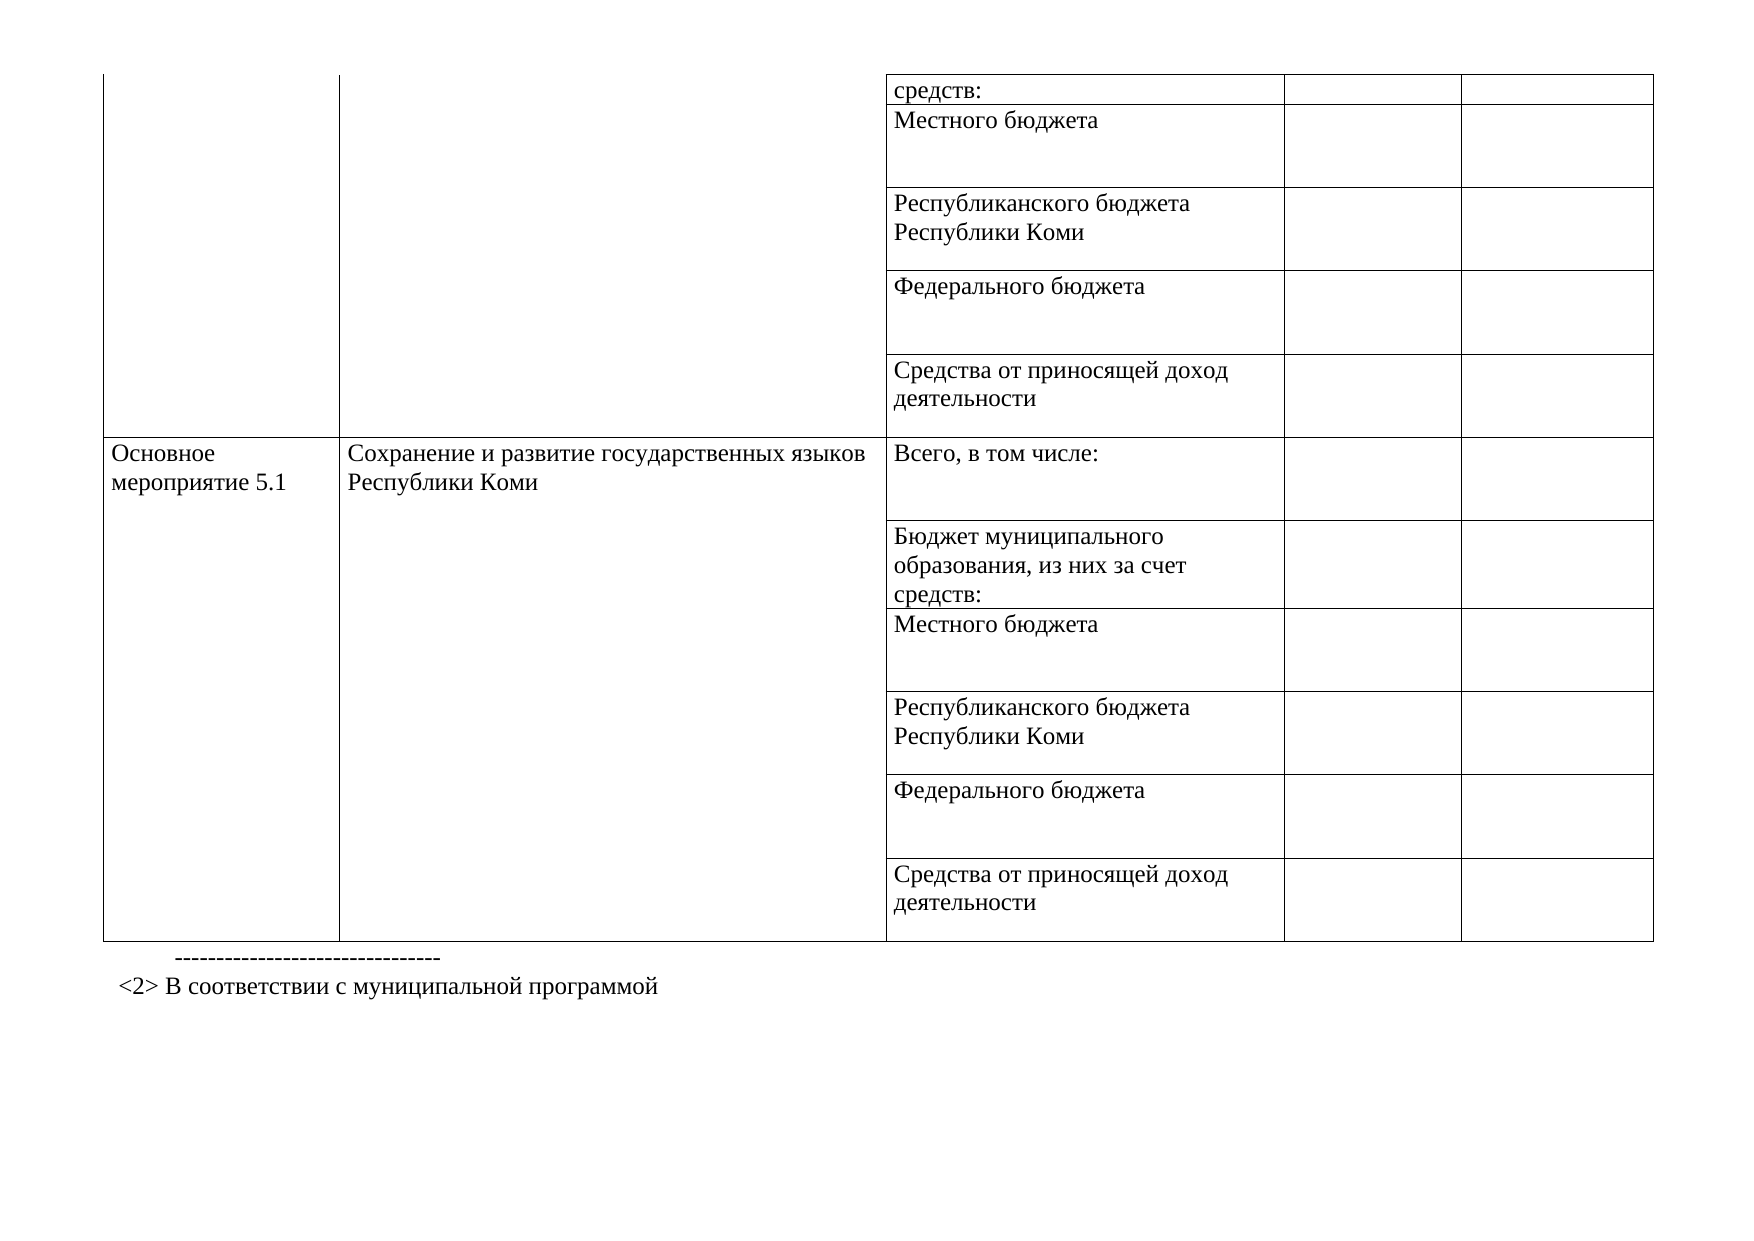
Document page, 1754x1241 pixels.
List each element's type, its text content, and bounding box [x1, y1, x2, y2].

table_cell [1462, 271, 1653, 354]
table_cell [1462, 438, 1653, 520]
table_cell Местного бюджета [887, 105, 1284, 187]
table_cell Местного бюджета [887, 609, 1284, 691]
text -------------------------------- [118, 942, 1636, 971]
table_cell Сохранение и развитие государственных языков Республики Коми [340, 438, 886, 941]
table_cell Федерального бюджета [887, 775, 1284, 858]
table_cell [887, 75, 1284, 104]
table_cell Республиканского бюджета Республики Коми [887, 692, 1284, 774]
table_cell [1285, 105, 1461, 187]
table_cell [1462, 692, 1653, 774]
table_cell [1462, 609, 1653, 691]
table_cell [1285, 271, 1461, 354]
table_cell [1462, 775, 1653, 858]
table_cell [1462, 355, 1653, 437]
table_cell [1285, 692, 1461, 774]
table_cell Республиканского бюджета Республики Коми [887, 188, 1284, 270]
table_cell [1285, 521, 1461, 608]
table_cell Основное мероприятие 5.1 [104, 438, 339, 941]
table_cell [1285, 188, 1461, 270]
table_cell Всего, в том числе: [887, 438, 1284, 520]
text <2> В соответствии с муниципальной программой [118, 971, 1636, 999]
table_cell [1462, 188, 1653, 270]
table_cell [1285, 75, 1461, 104]
table_cell [1462, 75, 1653, 104]
table_cell [1285, 859, 1461, 941]
table_cell [1285, 355, 1461, 437]
table_cell Средства от приносящей доход деятельности [887, 859, 1284, 941]
table_cell [1462, 521, 1653, 608]
table_cell [1285, 438, 1461, 520]
table_cell [1462, 859, 1653, 941]
table_cell [1285, 775, 1461, 858]
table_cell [887, 355, 1284, 437]
table_cell Бюджет муниципального образования, из них за счет средств: [887, 521, 1284, 608]
table_cell Федерального бюджета [887, 271, 1284, 354]
table_cell [1462, 105, 1653, 187]
table_cell [1285, 609, 1461, 691]
